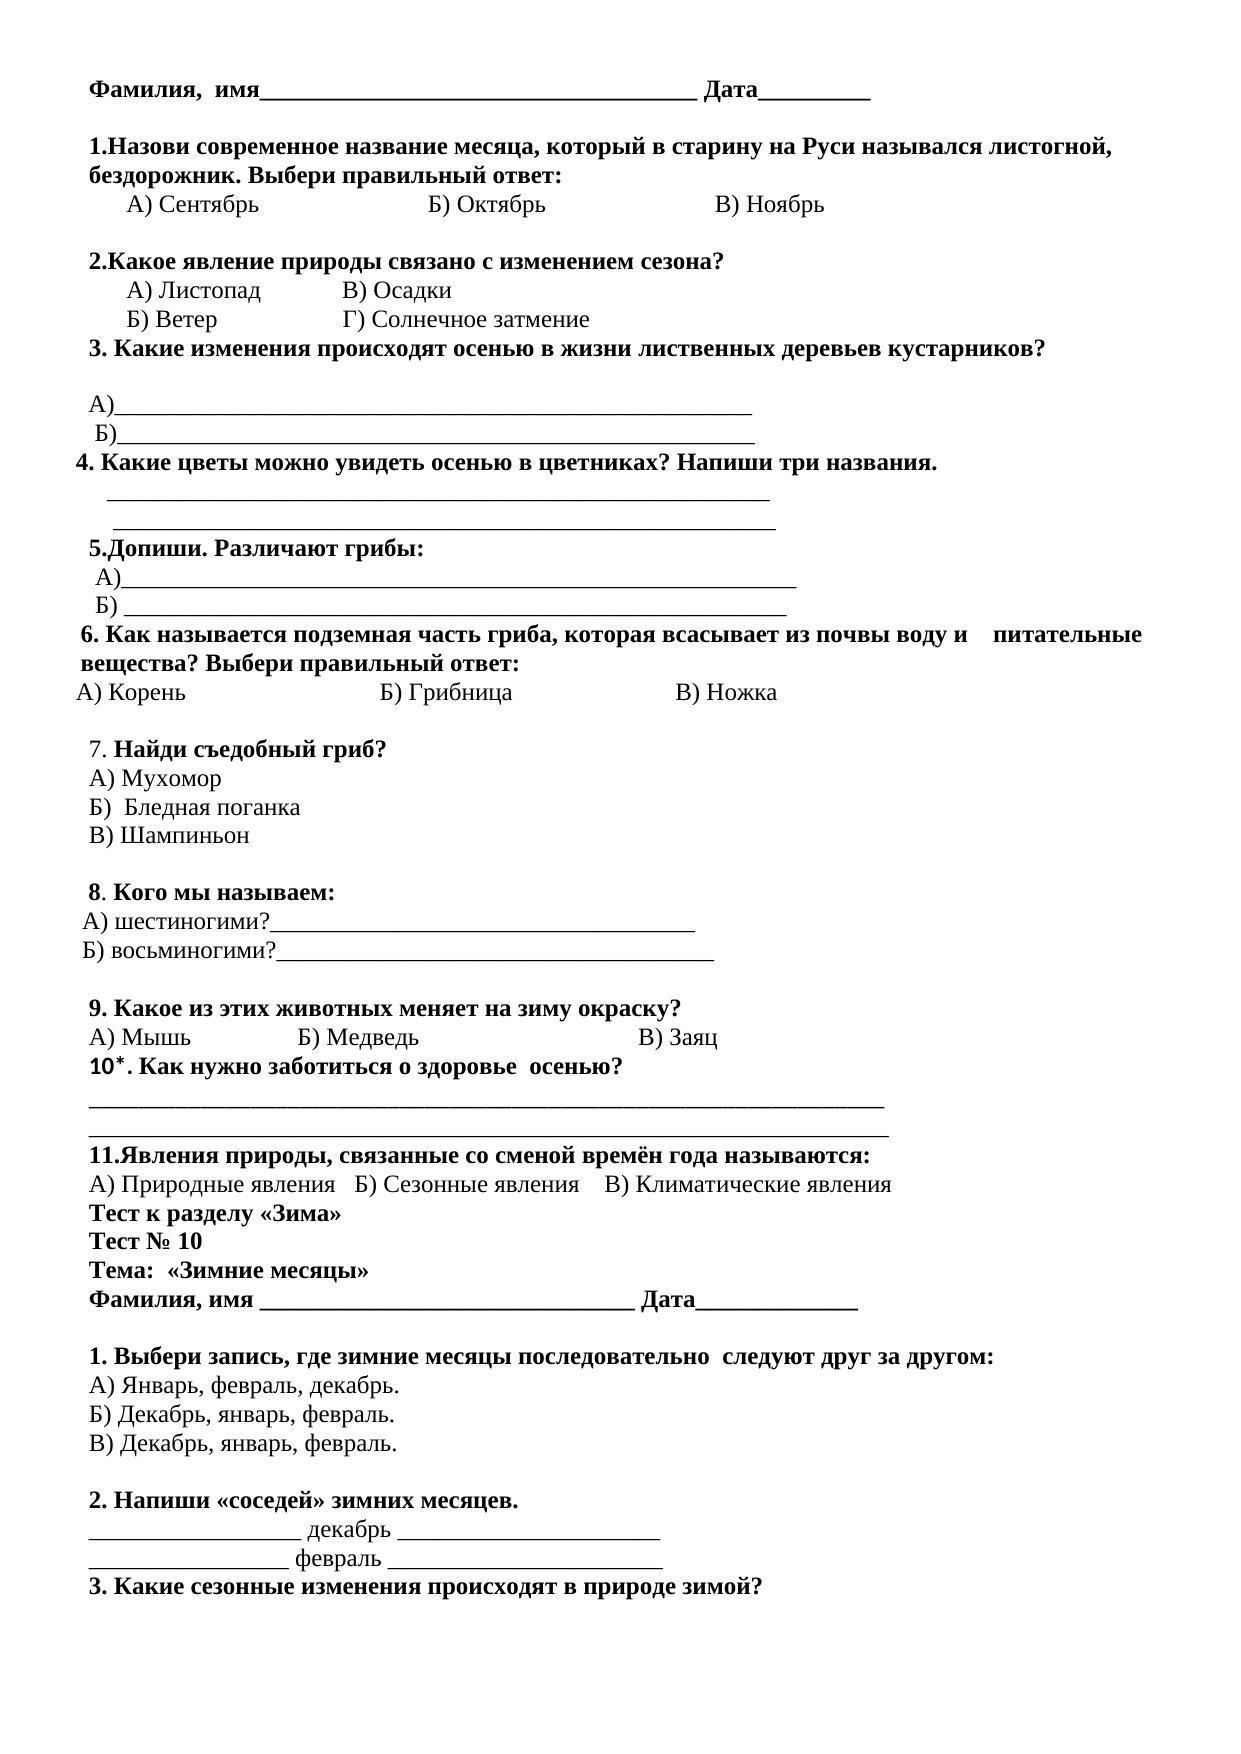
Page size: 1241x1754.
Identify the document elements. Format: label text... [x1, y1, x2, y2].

text 7. Найди съедобный гриб? [89, 734, 1152, 763]
text А) Мышь Б) Медведь В) Заяц [89, 1022, 1152, 1050]
text _________________ декабрь _____________________ [89, 1514, 1152, 1543]
text ________________________________________________________________ [89, 1111, 1152, 1140]
text 9. Какое из этих животных меняет на зиму окраску? [89, 993, 1152, 1022]
text ________________________________________________________________ [89, 1081, 1152, 1111]
text В) Декабрь, январь, февраль. [89, 1428, 1152, 1456]
text А)___________________________________________________ [44, 389, 1152, 418]
text Фамилия, имя___________________________________ Дата_________ [29, 74, 1152, 103]
text А) Природные явления Б) Сезонные явления В) Климатические явления [89, 1169, 1152, 1198]
text Б) Ветер Г) Солнечное затмение [89, 304, 1152, 333]
text 2.Какое явление природы связано с изменением сезона? [89, 246, 1152, 275]
text 8. Кого мы называем: [44, 877, 1152, 906]
text 11.Явления природы, связанные со сменой времён года называются: [89, 1140, 1152, 1169]
text А)______________________________________________________ [89, 562, 1152, 591]
text _____________________________________________________ [44, 504, 1152, 533]
text Б) Декабрь, январь, февраль. [89, 1399, 1152, 1428]
text Б)___________________________________________________ [44, 418, 1152, 447]
text _____________________________________________________ [44, 476, 1152, 504]
text А) Мухомор [89, 763, 1152, 792]
text 10*. Как нужно заботиться о здоровье осенью? [89, 1050, 1152, 1081]
text Тест № 10 [89, 1226, 1152, 1255]
text ________________ февраль ______________________ [89, 1543, 1152, 1571]
text 2. Напиши «соседей» зимних месяцев. [89, 1485, 1152, 1514]
text А) Сентябрь Б) Октябрь В) Ноябрь [126, 189, 1152, 218]
text 3. Какие изменения происходят осенью в жизни лиственных деревьев кустарников? [89, 333, 1152, 361]
text Б) _____________________________________________________ [89, 591, 1152, 619]
text 1.Назови современное название месяца, который в старину на Руси назывался листогной, бездорожник. Выбери правильный ответ: [89, 131, 1152, 189]
text Тест к разделу «Зима» [89, 1198, 1152, 1226]
text Фамилия, имя ______________________________ Дата_____________ [89, 1284, 1152, 1313]
text В) Шампиньон [89, 821, 1152, 849]
text А) Листопад В) Осадки [126, 275, 1152, 304]
text 3. Какие сезонные изменения происходят в природе зимой? [89, 1571, 1152, 1600]
text Б) восьминогими?___________________________________ [44, 935, 1152, 964]
text Б) Бледная поганка [89, 792, 1152, 821]
text 4. Какие цветы можно увидеть осенью в цветниках? Напиши три названия. [44, 447, 1152, 476]
text 6. Как называется подземная часть гриба, которая всасывает из почвы воду и питательные вещества? Выбери правильный ответ: [80, 619, 1152, 677]
text А) Корень Б) Грибница В) Ножка [44, 677, 1152, 706]
text А) шестиногими?__________________________________ [44, 906, 1152, 935]
text Тема: «Зимние месяцы» [89, 1255, 1152, 1284]
text А) Январь, февраль, декабрь. [89, 1370, 1152, 1399]
text 1. Выбери запись, где зимние месяцы последовательно следуют друг за другом: [89, 1341, 1152, 1370]
text 5.Допиши. Различают грибы: [89, 533, 1152, 562]
